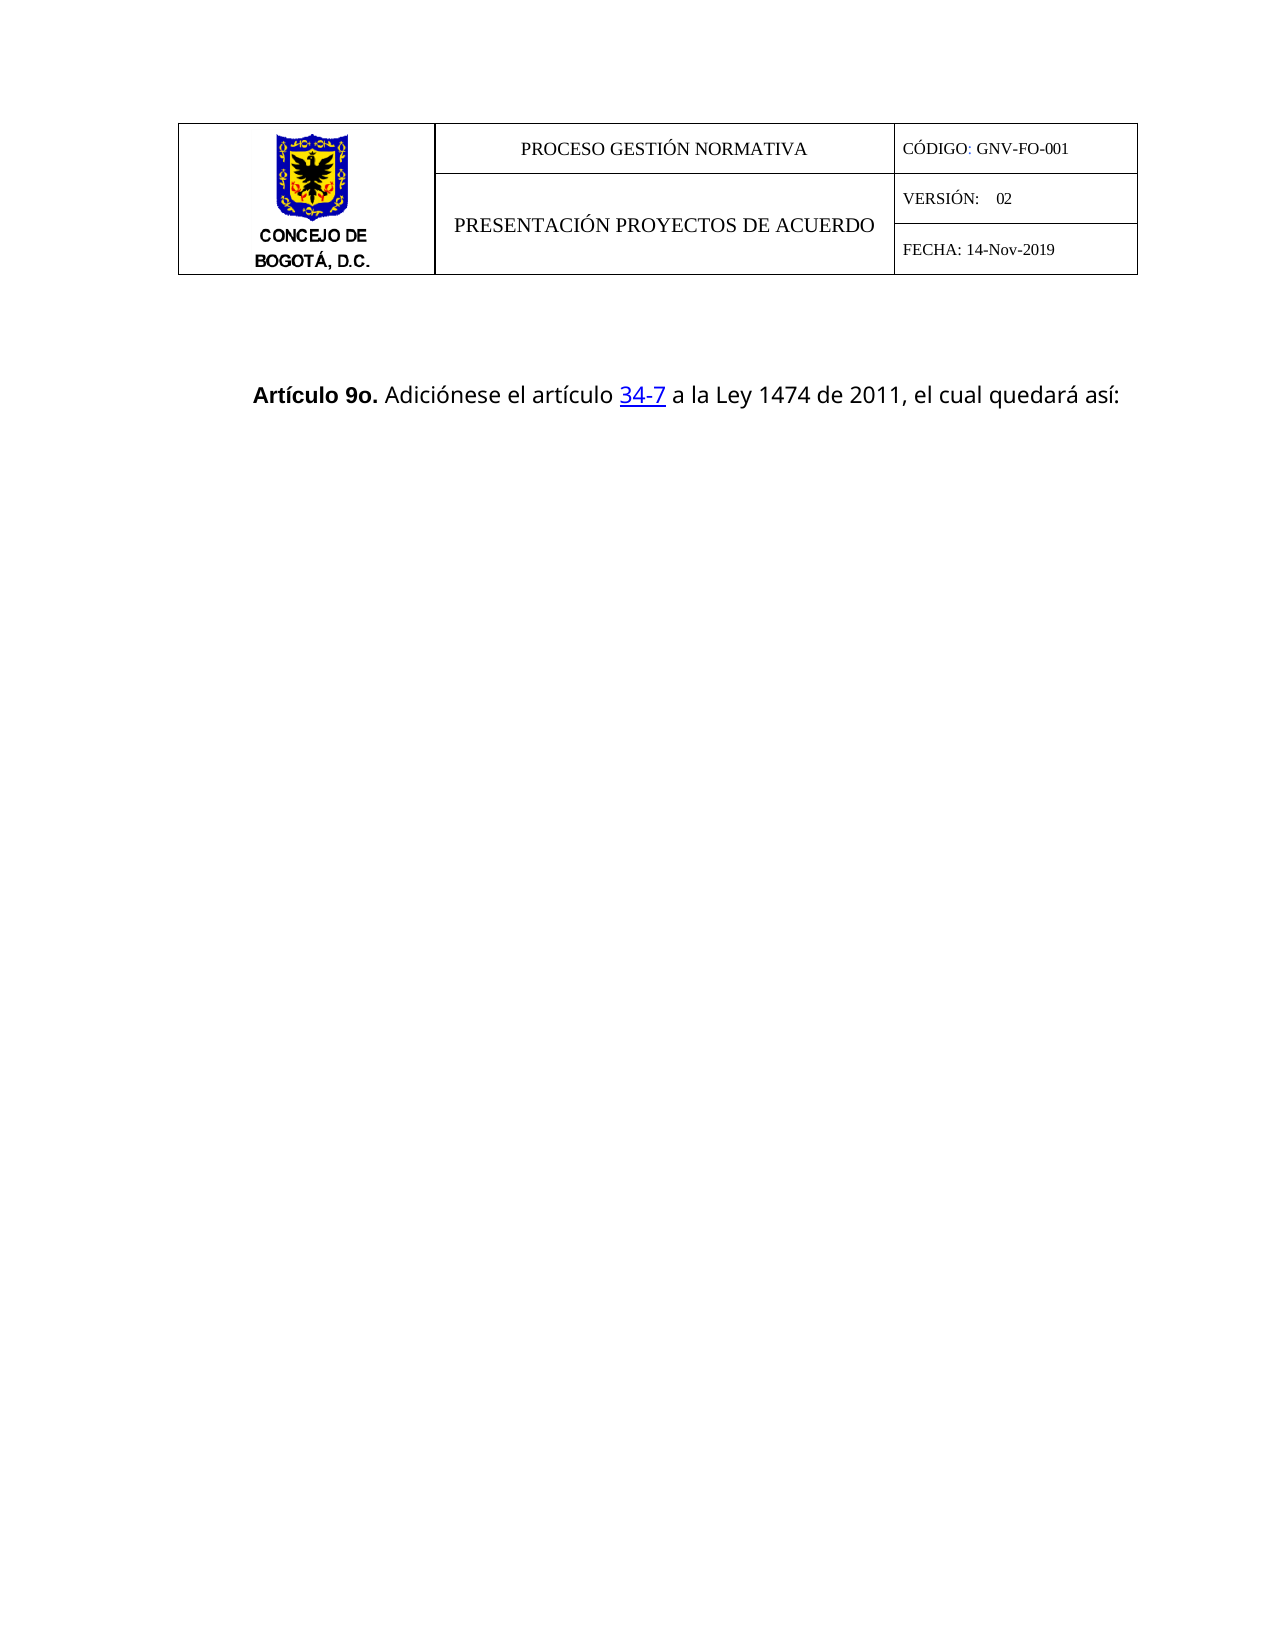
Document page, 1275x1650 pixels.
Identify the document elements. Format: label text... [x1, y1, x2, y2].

text Artículo 9o. Adiciónese el artículo 34-7 a la Ley 1474 de 2011, el cual quedará así: [252, 379, 1162, 410]
picture [251, 129, 373, 273]
